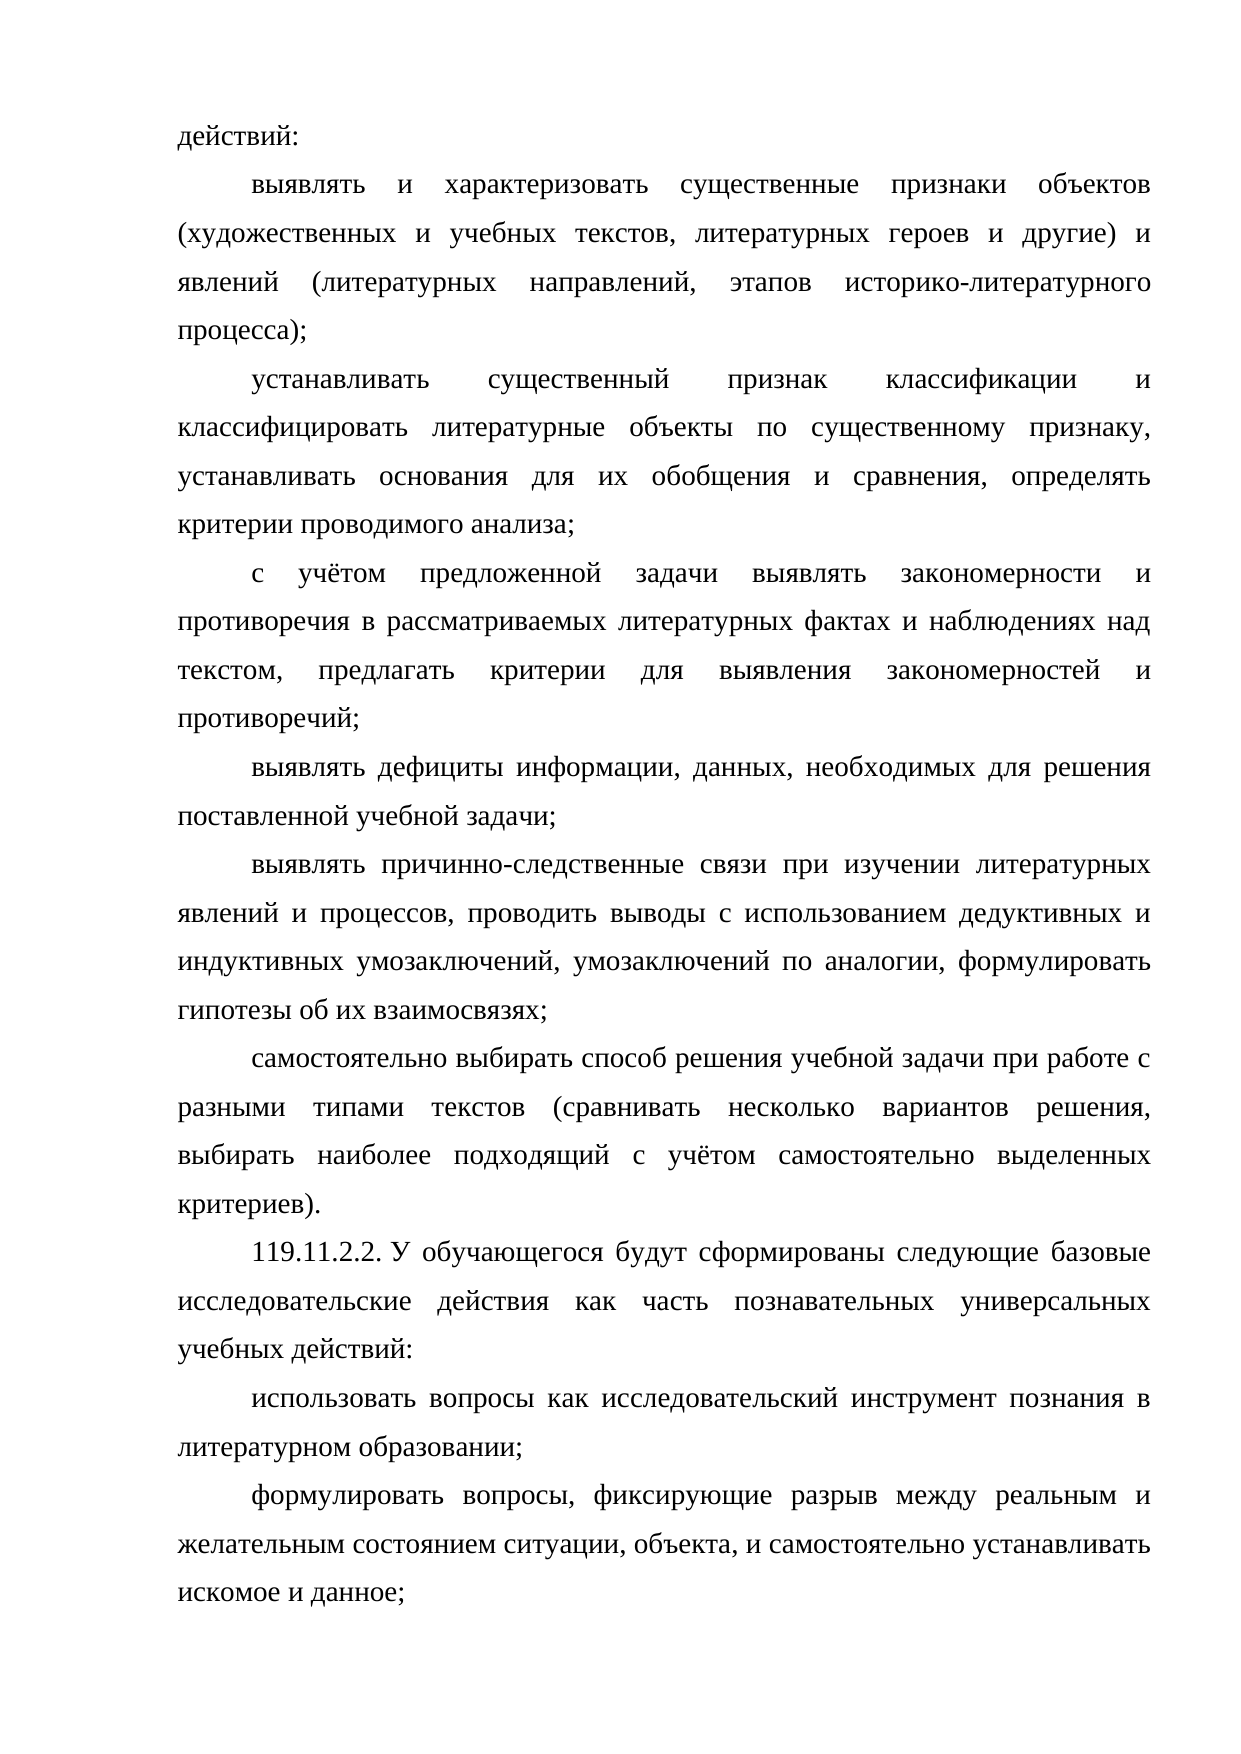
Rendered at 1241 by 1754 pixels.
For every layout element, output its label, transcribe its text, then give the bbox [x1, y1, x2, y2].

text самостоятельно выбирать способ решения учебной задачи при работе с разными типами текстов (сравнивать несколько вариантов решения, выбирать наиболее подходящий с учётом самостоятельно выделенных критериев). [177, 1040, 1152, 1219]
text использовать вопросы как исследовательский инструмент познания в литературном образовании; [177, 1380, 1152, 1462]
text выявлять причинно-следственные связи при изучении литературных явлений и процессов, проводить выводы с использованием дедуктивных и индуктивных умозаключений, умозаключений по аналогии, формулировать гипотезы об их взаимосвязях; [177, 846, 1152, 1025]
text формулировать вопросы, фиксирующие разрыв между реальным и желательным состоянием ситуации, объекта, и самостоятельно устанавливать искомое и данное; [177, 1477, 1152, 1608]
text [177, 118, 1152, 152]
text выявлять и характеризовать существенные признаки объектов (художественных и учебных текстов, литературных героев и другие) и явлений (литературных направлений, этапов историко-литературного процесса); [177, 167, 1152, 346]
text 119.11.2.2. У обучающегося будут сформированы следующие базовые исследовательские действия как часть познавательных универсальных учебных действий: [177, 1234, 1152, 1365]
text с учётом предложенной задачи выявлять закономерности и противоречия в рассматриваемых литературных фактах и наблюдениях над текстом, предлагать критерии для выявления закономерностей и противоречий; [177, 555, 1152, 734]
text устанавливать существенный признак классификации и классифицировать литературные объекты по существенному признаку, устанавливать основания для их обобщения и сравнения, определять критерии проводимого анализа; [177, 361, 1152, 540]
text выявлять дефициты информации, данных, необходимых для решения поставленной учебной задачи; [177, 749, 1152, 831]
